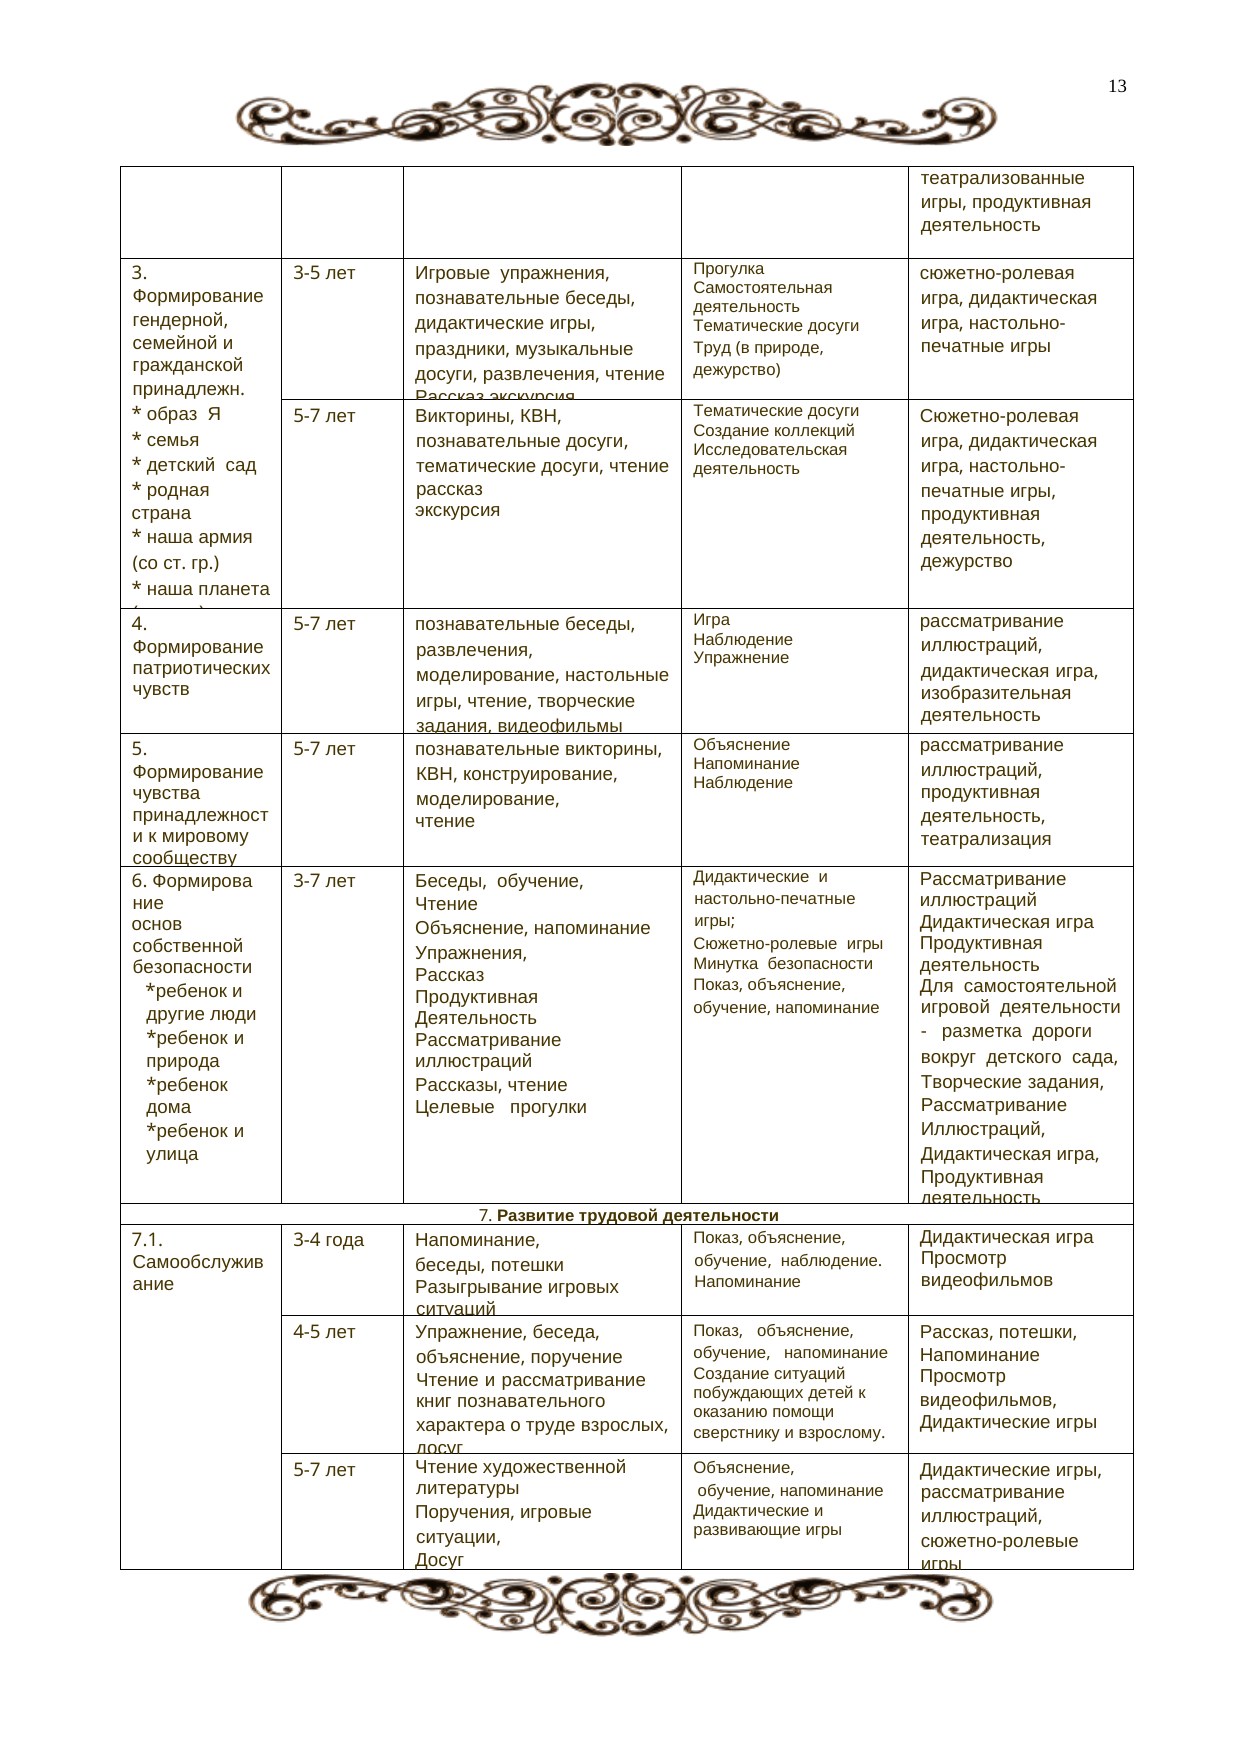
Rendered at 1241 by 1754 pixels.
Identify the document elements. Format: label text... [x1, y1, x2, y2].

table_cell Прогулка Самостоятельная деятельность Тематические досуги Труд (в природе, дежурство) [682, 259, 908, 399]
table_cell 6. Формирова ние основ собственной безопасности *ребенок и другие люди *ребенок и природа *ребенок дома *ребенок и улица [121, 867, 281, 1202]
table_cell Беседы, обучение, Чтение Объяснение, напоминание Упражнения, Рассказ Продуктивная Деятельность Рассматривание иллюстраций Рассказы, чтение Целевые прогулки [404, 867, 681, 1202]
table_cell познавательные викторины, КВН, конструирование, моделирование, чтение [404, 734, 681, 866]
picture [238, 1573, 1000, 1645]
table_cell 5-7 лет [282, 734, 403, 866]
text 13 [1108, 75, 1154, 97]
table_cell Викторины, КВН, познавательные досуги, тематические досуги, чтение рассказ экскурсия [404, 400, 681, 608]
table_cell Упражнение, беседа, объяснение, поручение Чтение и рассматривание книг познавательного характера о труде взрослых, досуг [404, 1316, 681, 1453]
picture [230, 75, 1007, 145]
table_cell 4-5 лет [282, 1316, 403, 1453]
table_cell Показ, объяснение, обучение, наблюдение. Напоминание [682, 1225, 908, 1315]
table_header театрализованные игры, продуктивная деятельность [909, 167, 1133, 257]
table_cell рассматривание иллюстраций, продуктивная деятельность, театрализация [909, 734, 1133, 866]
table_cell 3-4 года [282, 1225, 403, 1315]
table_cell познавательные беседы, развлечения, моделирование, настольные игры, чтение, творческие задания, видеофильмы [404, 609, 681, 733]
table_cell 7. Развитие трудовой деятельности [121, 1204, 1133, 1224]
table_cell 5-7 лет [282, 609, 403, 733]
table_cell Показ, объяснение, обучение, напоминание Создание ситуаций побуждающих детей к оказанию помощи сверстнику и взрослому. [682, 1316, 908, 1453]
table_cell 3-5 лет [282, 259, 403, 399]
table_cell 5-7 лет [282, 1454, 403, 1569]
table_cell Объяснение, обучение, напоминание Дидактические и развивающие игры [682, 1454, 908, 1569]
table_cell 5. Формирование чувства принадлежност и к мировому сообществу [121, 734, 281, 866]
table_header [121, 167, 281, 257]
table_cell рассматривание иллюстраций, дидактическая игра, изобразительная деятельность [909, 609, 1133, 733]
table_cell Рассказ, потешки, Напоминание Просмотр видеофильмов, Дидактические игры [909, 1316, 1133, 1453]
table_cell 4. Формирование патриотических чувств [121, 609, 281, 733]
table_cell Рассматривание иллюстраций Дидактическая игра Продуктивная деятельность Для самостоятельной игровой деятельности - разметка дороги вокруг детского сада, Творческие задания, Рассматривание Иллюстраций, Дидактическая игра, Продуктивная деятельность [909, 867, 1133, 1202]
table_header [282, 167, 403, 257]
table_cell Игра Наблюдение Упражнение [682, 609, 908, 733]
table_cell Чтение художественной литературы Поручения, игровые ситуации, Досуг [404, 1454, 681, 1569]
table_cell 3. Формирование гендерной, семейной и гражданской принадлежн. * образ Я * семья * детский сад * родная страна * наша армия (со ст. гр.) * наша планета (подг.гр) [121, 259, 281, 608]
table_cell Дидактическая игра Просмотр видеофильмов [909, 1225, 1133, 1315]
table_header [404, 167, 681, 257]
table_cell Напоминание, беседы, потешки Разыгрывание игровых ситуаций [404, 1225, 681, 1315]
table_cell Сюжетно-ролевая игра, дидактическая игра, настольно-печатные игры, продуктивная деятельность, дежурство [909, 400, 1133, 608]
table_cell Игровые упражнения, познавательные беседы, дидактические игры, праздники, музыкальные досуги, развлечения, чтение Рассказ экскурсия [404, 259, 681, 399]
table_cell Дидактические и настольно-печатные игры; Сюжетно-ролевые игры Минутка безопасности Показ, объяснение, обучение, напоминание [682, 867, 908, 1202]
table_cell Объяснение Напоминание Наблюдение [682, 734, 908, 866]
table_cell 5-7 лет [282, 400, 403, 608]
table_cell 7.1. Самообслужив ание [121, 1225, 281, 1569]
table_cell Тематические досуги Создание коллекций Исследовательская деятельность [682, 400, 908, 608]
table_header [682, 167, 908, 257]
table_cell 3-7 лет [282, 867, 403, 1202]
table_cell сюжетно-ролевая игра, дидактическая игра, настольно-печатные игры [909, 259, 1133, 399]
table_cell Дидактические игры, рассматривание иллюстраций, сюжетно-ролевые игры [909, 1454, 1133, 1569]
